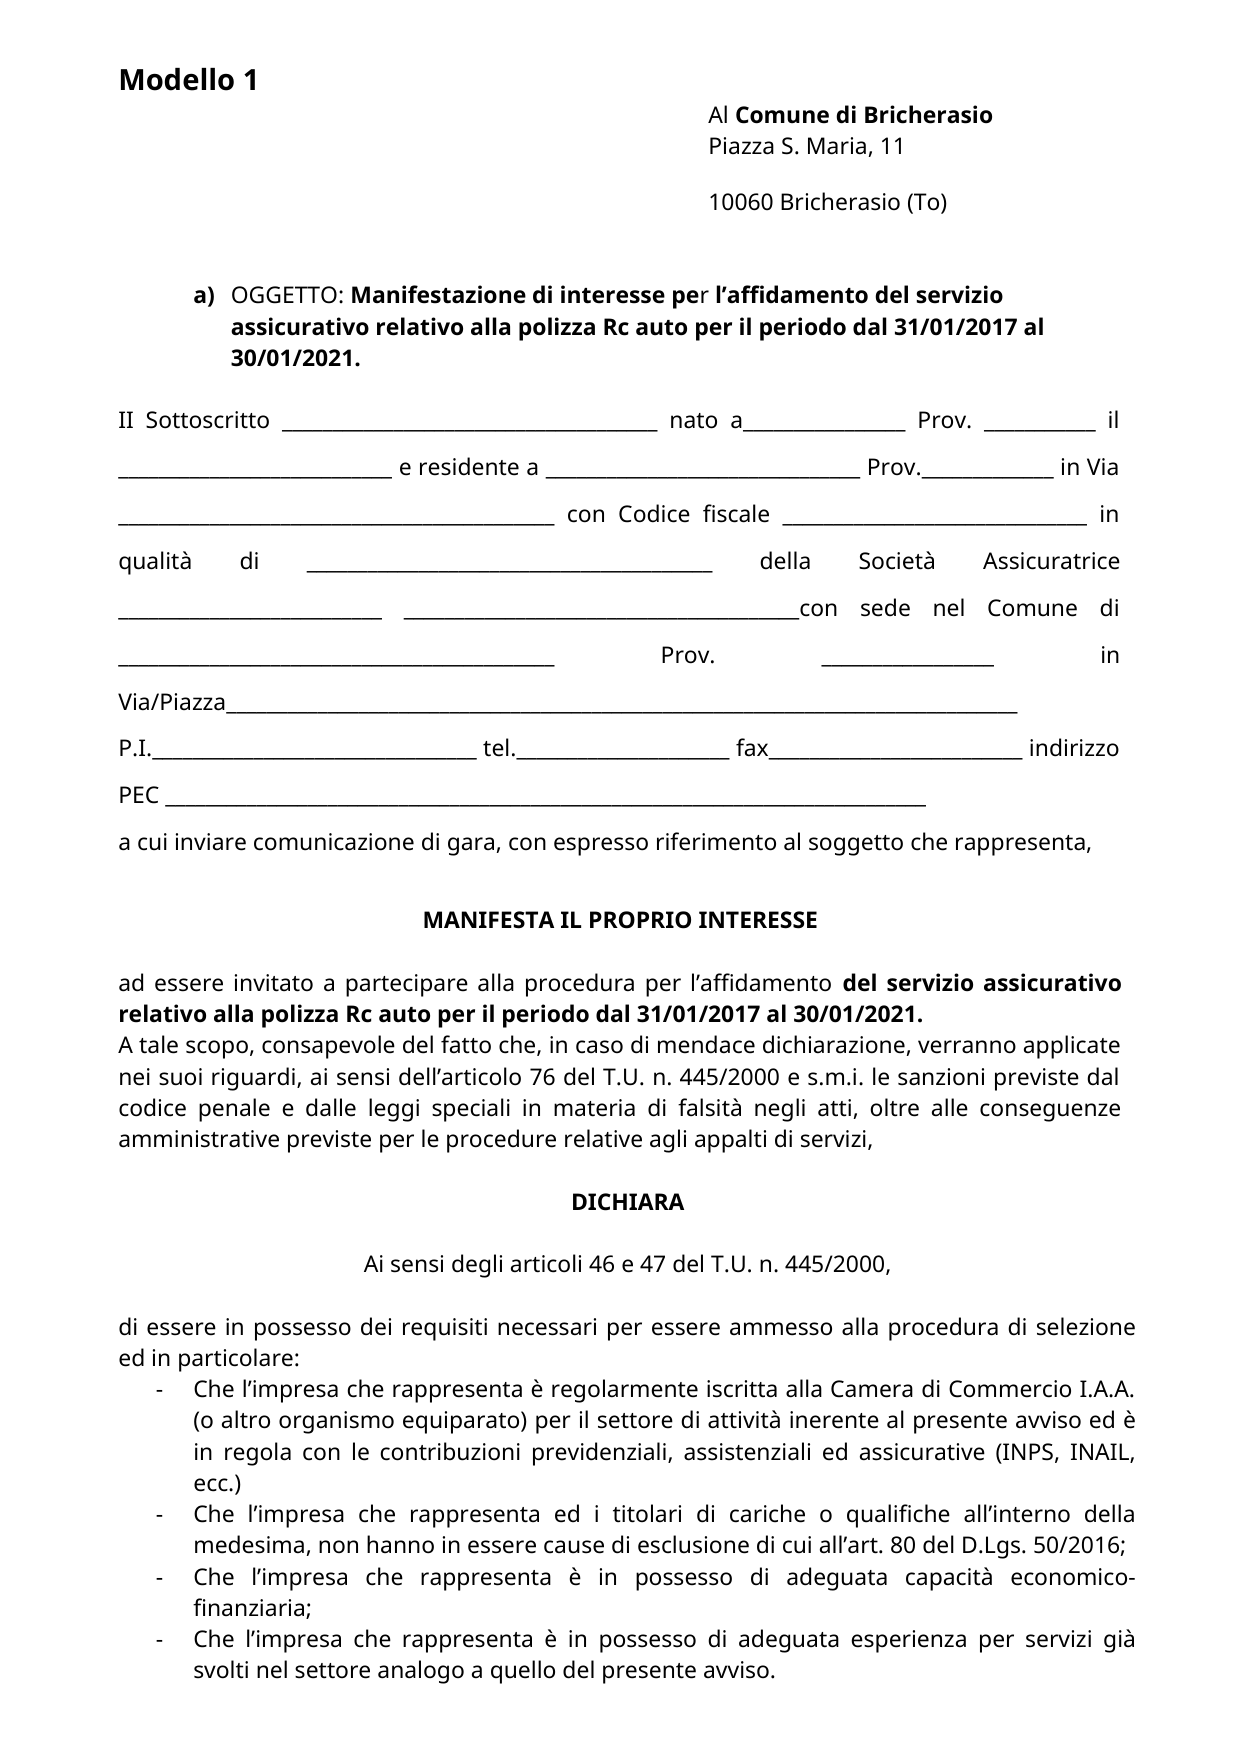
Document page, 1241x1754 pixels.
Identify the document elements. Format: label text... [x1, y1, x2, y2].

list Che l’impresa che rappresenta è in possesso di adeguata capacità economico-finanziaria; [156, 1560, 1137, 1623]
text Modello 1 [118, 59, 1122, 99]
list Che l’impresa che rappresenta è regolarmente iscritta alla Camera di Commercio I.A.A. (o altro organismo equiparato) per il settore di attività inerente al presente avviso ed è in regola con le contribuzioni previdenziali, assistenziali ed assicurative (INPS, INAIL, ecc.) [156, 1373, 1137, 1498]
title II Sottoscritto _____________________________________ nato a________________ Prov. ___________ il ___________________________ e residente a _______________________________ Prov._____________ in Via ___________________________________________ con Codice fiscale ______________________________ in qualità di ________________________________________ della Società Assicuratrice __________________________ _______________________________________con sede nel Comune di ___________________________________________ Prov. _________________ in Via/Piazza______________________________________________________________________________ P.I.________________________________ tel._____________________ fax_________________________ indirizzo PEC ___________________________________________________________________________ [118, 404, 1122, 810]
text Al Comune di Bricherasio [708, 99, 1122, 130]
list Che l’impresa che rappresenta è in possesso di adeguata esperienza per servizi già svolti nel settore analogo a quello del presente avviso. [156, 1623, 1137, 1685]
text ad essere invitato a partecipare alla procedura per l’affidamento del servizio assicurativo relativo alla polizza Rc auto per il periodo dal 31/01/2017 al 30/01/2021. [118, 967, 1122, 1029]
list Che l’impresa che rappresenta ed i titolari di cariche o qualifiche all’interno della medesima, non hanno in essere cause di esclusione di cui all’art. 80 del D.Lgs. 50/2016; [156, 1498, 1137, 1560]
text Piazza S. Maria, 11 [118, 130, 1122, 161]
text di essere in possesso dei requisiti necessari per essere ammesso alla procedura di selezione ed in particolare: [118, 1310, 1137, 1373]
text MANIFESTA IL PROPRIO INTERESSE [118, 904, 1122, 935]
title a cui inviare comunicazione di gara, con espresso riferimento al soggetto che rappresenta, [118, 826, 1122, 857]
text A tale scopo, consapevole del fatto che, in caso di mendace dichiarazione, verranno applicate nei suoi riguardi, ai sensi dell’articolo 76 del T.U. n. 445/2000 e s.m.i. le sanzioni previste dal codice penale e dalle leggi speciali in materia di falsità negli atti, oltre alle conseguenze amministrative previste per le procedure relative agli appalti di servizi, [118, 1029, 1122, 1154]
text DICHIARA [118, 1185, 1137, 1217]
text Ai sensi degli articoli 46 e 47 del T.U. n. 445/2000, [118, 1248, 1137, 1279]
list OGGETTO: Manifestazione di interesse per l’affidamento del servizio assicurativo relativo alla polizza Rc auto per il periodo dal 31/01/2017 al 30/01/2021. [193, 279, 1122, 373]
text 10060 Bricherasio (To) [118, 185, 1122, 217]
